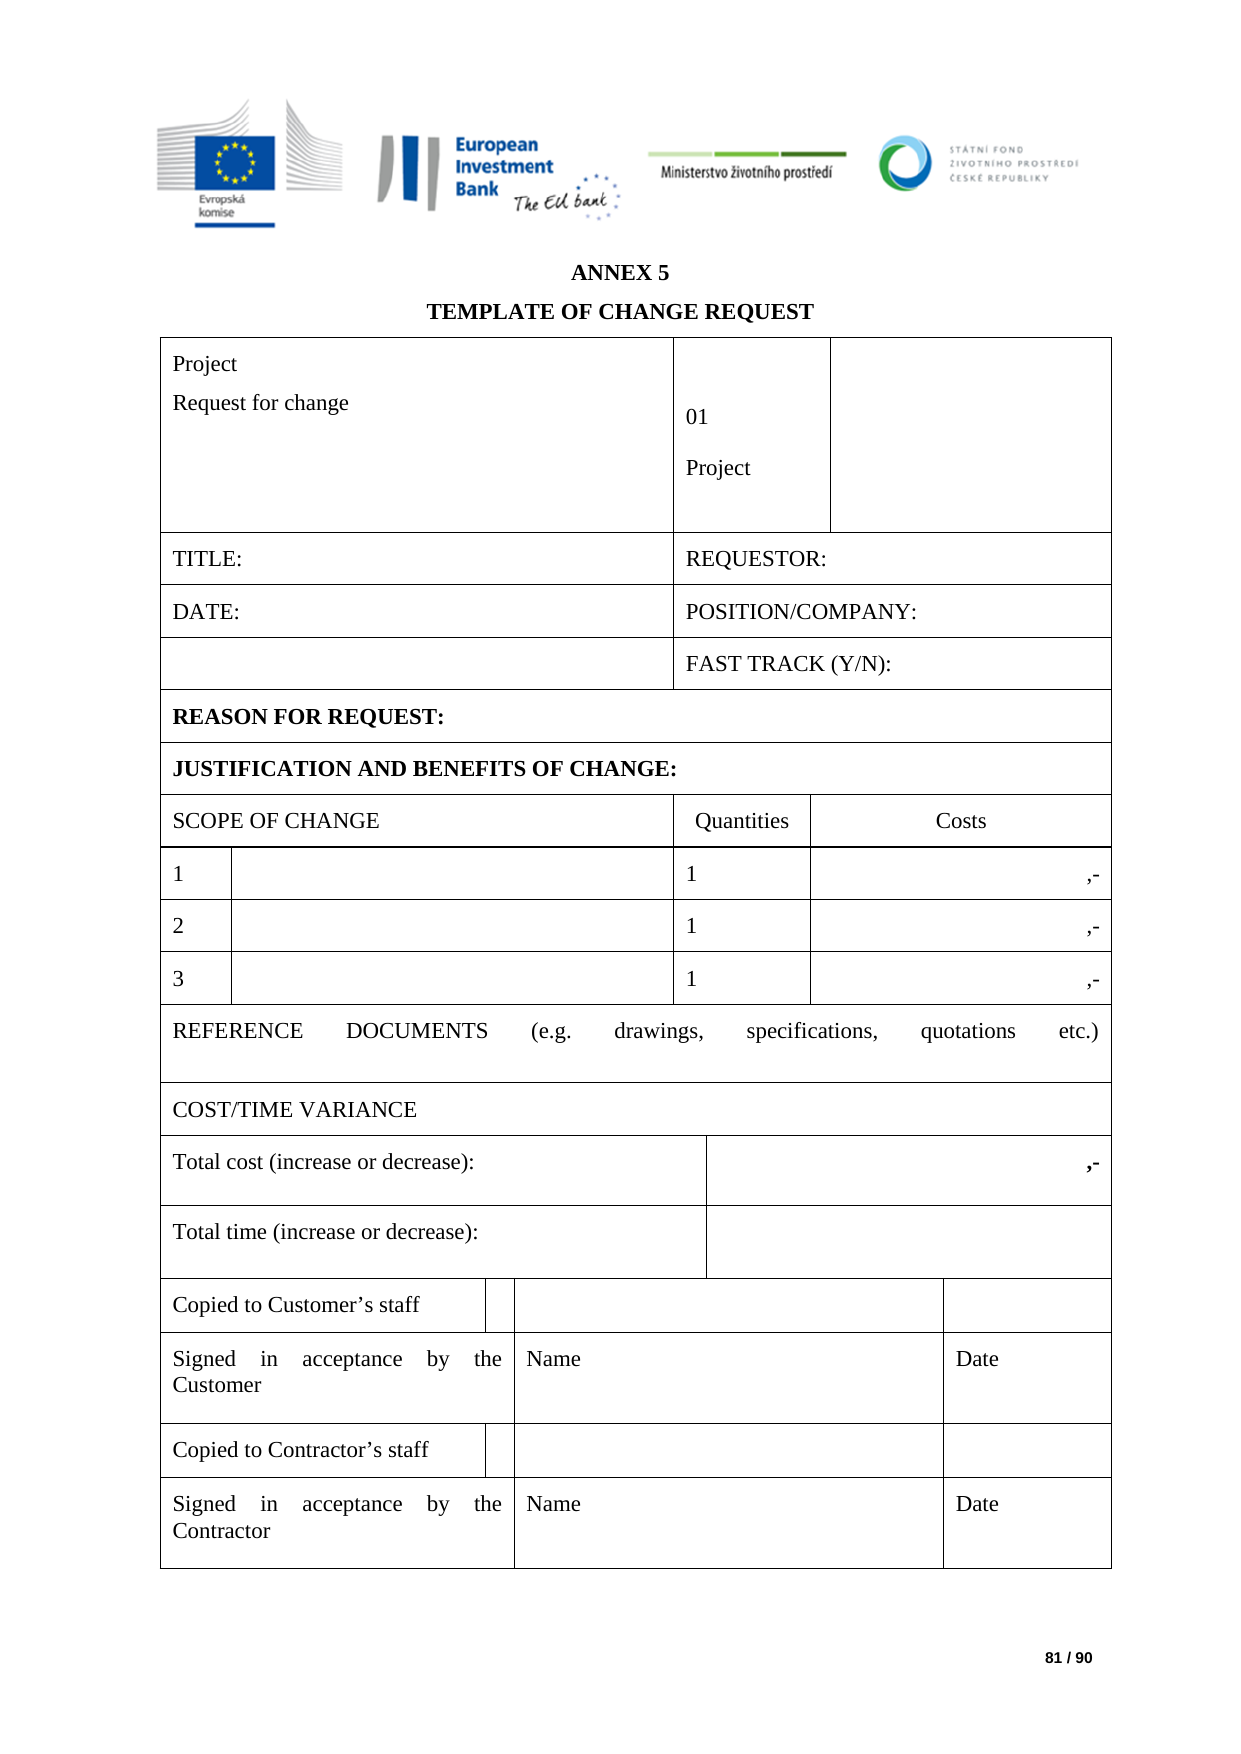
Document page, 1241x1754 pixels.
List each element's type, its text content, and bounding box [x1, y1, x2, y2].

picture [147, 87, 1093, 235]
table_header [674, 338, 830, 389]
table_cell REASON FOR REQUEST: [161, 690, 1111, 742]
table_cell 1 [674, 952, 810, 1003]
table_cell Total cost (increase or decrease): [161, 1136, 706, 1205]
table_cell 1 [674, 848, 810, 899]
table_cell 1 [161, 848, 231, 899]
table_cell Costs [811, 795, 1111, 846]
table_cell [944, 1279, 1111, 1332]
table_cell POSITION/COMPANY: [674, 585, 1111, 637]
table_cell ,- [707, 1136, 1111, 1205]
table_cell Project [674, 442, 830, 532]
table_cell ,- [811, 848, 1111, 899]
table_cell JUSTIFICATION AND BENEFITS OF CHANGE: [161, 743, 1111, 794]
table_cell TITLE: [161, 533, 673, 584]
table_cell Signed in acceptance by the Customer [161, 1333, 514, 1423]
text TEMPLATE OF CHANGE REQUEST [148, 298, 1092, 324]
table_cell ,- [811, 900, 1111, 951]
table_cell [232, 900, 673, 951]
table_cell Date [944, 1478, 1111, 1568]
table_cell ,- [811, 952, 1111, 1003]
table_header Project Request for change [161, 338, 673, 532]
table_cell [486, 1424, 514, 1477]
table_cell Copied to Contractor’s staff [161, 1424, 485, 1477]
table_cell Date [944, 1333, 1111, 1423]
table_cell SCOPE OF CHANGE [161, 795, 673, 846]
table_cell Name [515, 1333, 943, 1423]
table_cell [707, 1206, 1111, 1278]
table_cell Quantities [674, 795, 810, 846]
table_cell COST/TIME VARIANCE [161, 1083, 1111, 1135]
table_cell REFERENCE DOCUMENTS (e.g. drawings, specifications, quotations etc.) [161, 1005, 1111, 1082]
table_cell Name [515, 1478, 943, 1568]
text ANNEX 5 [148, 259, 1092, 286]
table_cell [232, 952, 673, 1003]
table_cell Signed in acceptance by the Contractor [161, 1478, 514, 1568]
table_cell 1 [674, 900, 810, 951]
table_cell 01 [674, 389, 830, 442]
table_cell [161, 638, 673, 689]
table_header [831, 338, 1111, 532]
table_cell [232, 848, 673, 899]
table_cell 3 [161, 952, 231, 1003]
table_cell [515, 1279, 943, 1332]
table_cell Copied to Customer’s staff [161, 1279, 485, 1332]
table_cell [486, 1279, 514, 1332]
table_cell FAST TRACK (Y/N): [674, 638, 1111, 689]
table_cell [515, 1424, 943, 1477]
table_cell DATE: [161, 585, 673, 637]
table_cell Total time (increase or decrease): [161, 1206, 706, 1278]
table_cell 2 [161, 900, 231, 951]
table_cell [944, 1424, 1111, 1477]
table_cell REQUESTOR: [674, 533, 1111, 584]
